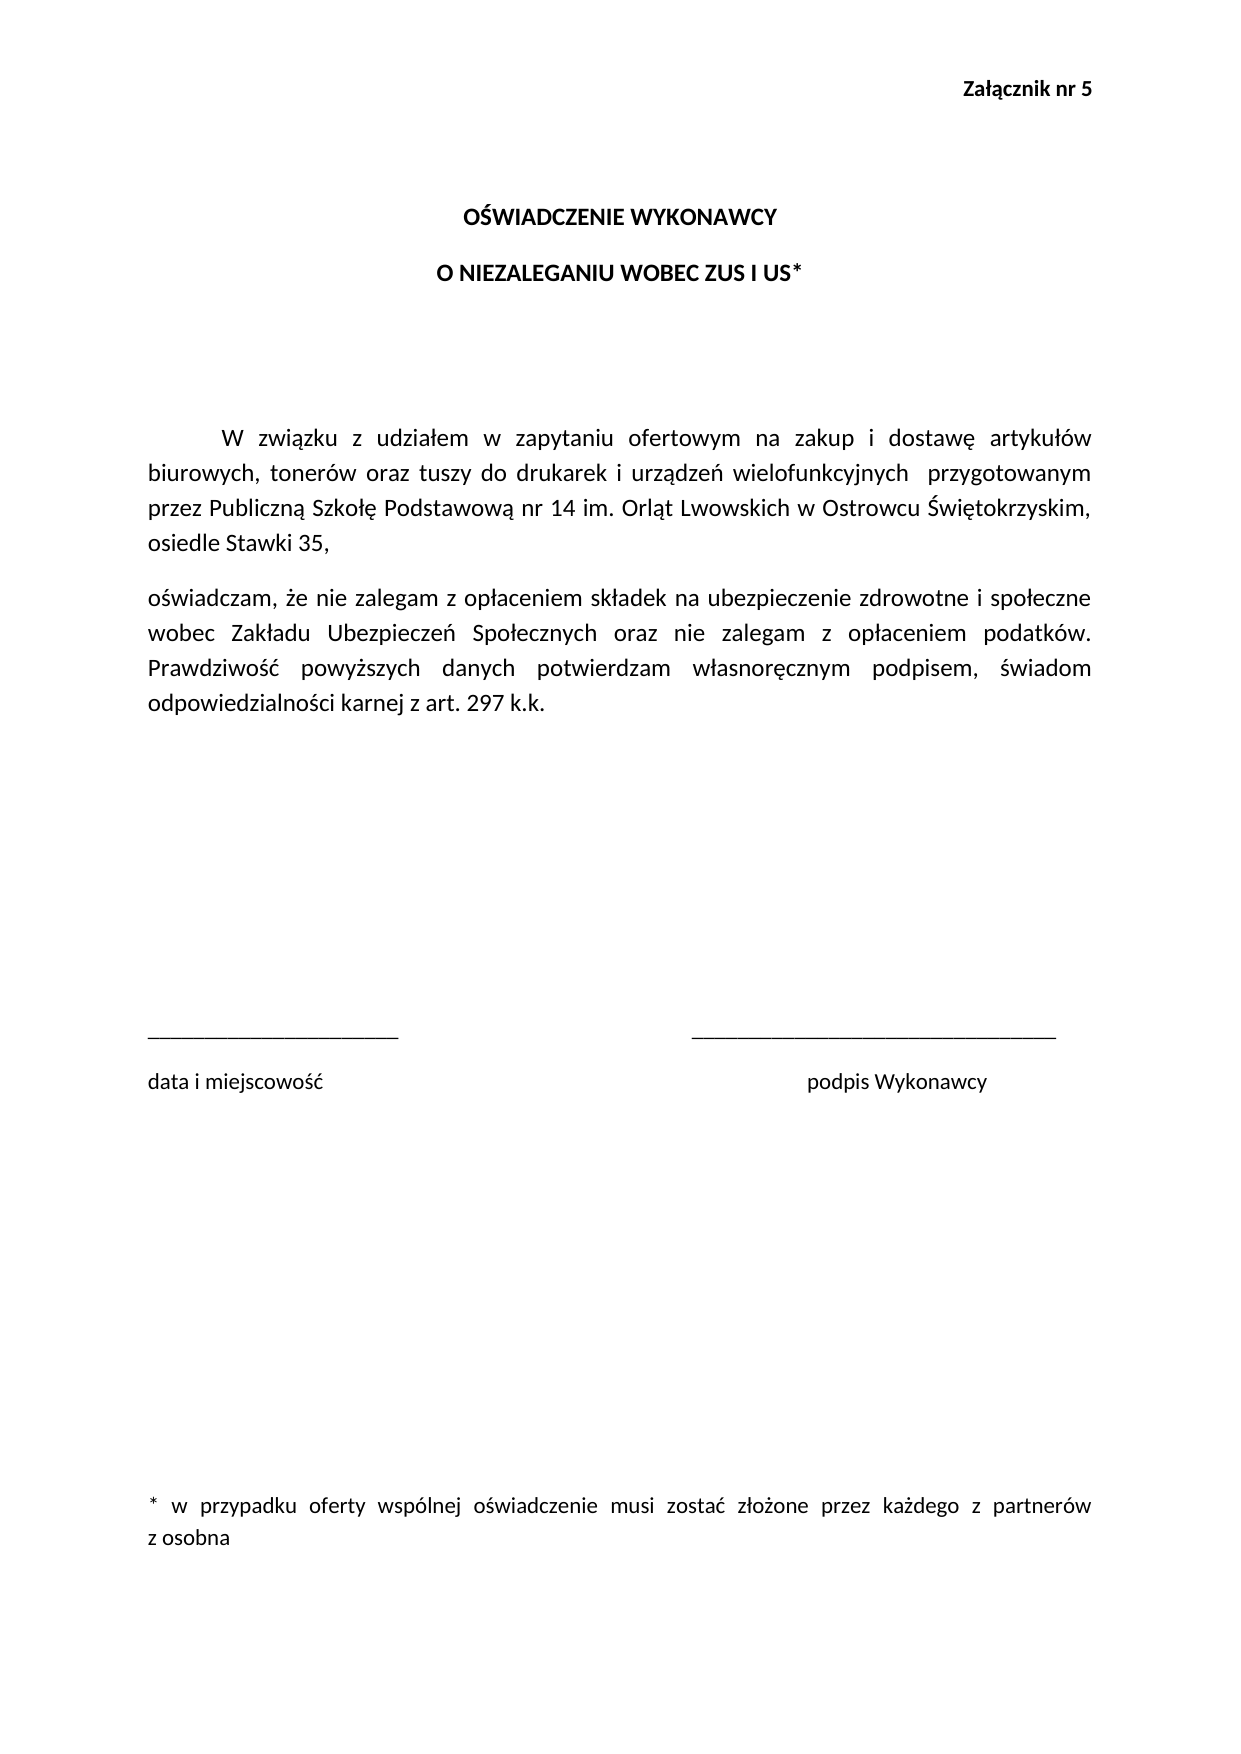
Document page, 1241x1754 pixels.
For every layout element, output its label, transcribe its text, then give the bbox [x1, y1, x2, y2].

text ______________________ ________________________________ [148, 1014, 1093, 1042]
text OŚWIADCZENIE WYKONAWCY [148, 201, 1093, 231]
text W związku z udziałem w zapytaniu ofertowym na zakup i dostawę artykułów biurowych, tonerów oraz tuszy do drukarek i urządzeń wielofunkcyjnych przygotowanym przez Publiczną Szkołę Podstawową nr 14 im. Orląt Lwowskich w Ostrowcu Świętokrzyskim, osiedle Stawki 35, [148, 422, 1093, 557]
text * w przypadku oferty wspólnej oświadczenie musi zostać złożone przez każdego z partnerów z osobna [148, 1491, 1093, 1552]
text O NIEZALEGANIU WOBEC ZUS I US* [148, 257, 1093, 287]
text oświadczam, że nie zalegam z opłaceniem składek na ubezpieczenie zdrowotne i społeczne wobec Zakładu Ubezpieczeń Społecznych oraz nie zalegam z opłaceniem podatków. Prawdziwość powyższych danych potwierdzam własnoręcznym podpisem, świadom odpowiedzialności karnej z art. 297 k.k. [148, 583, 1093, 718]
text data i miejscowość podpis Wykonawcy [148, 1067, 1093, 1095]
